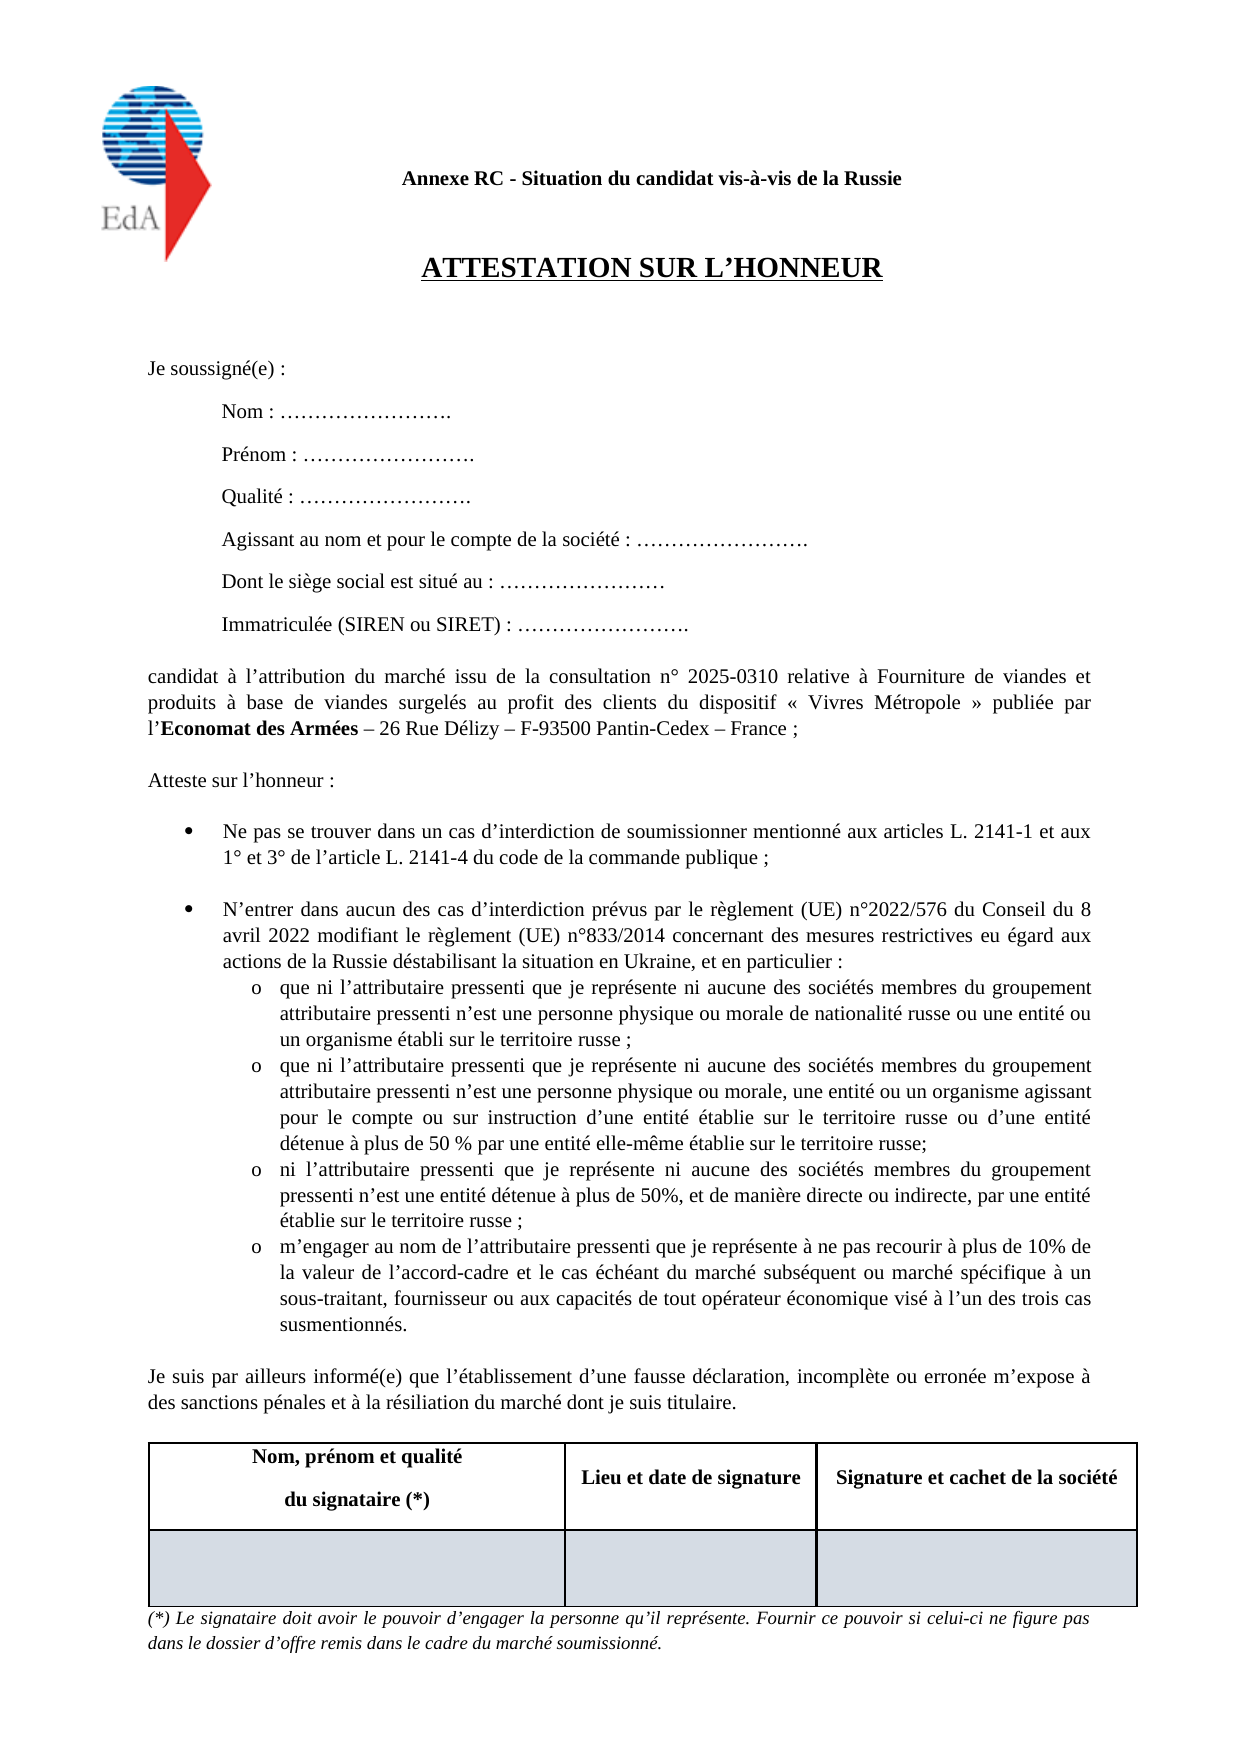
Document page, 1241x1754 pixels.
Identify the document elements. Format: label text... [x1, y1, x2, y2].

list o ni l’attributaire pressenti que je représente ni aucune des sociétés membres du groupement pressenti n’est une entité détenue à plus de 50%, et de manière directe ou indirecte, par une entité établie sur le territoire russe ; [251, 1157, 1092, 1232]
table_cell [150, 1531, 564, 1606]
table_cell [818, 1531, 1136, 1606]
table_header Nom, prénom et qualité du signataire (*) [150, 1444, 564, 1529]
text Annexe RC - Situation du candidat vis-à-vis de la Russie [148, 165, 1092, 189]
text Atteste sur l’honneur : [148, 767, 1092, 792]
list N’entrer dans aucun des cas d’interdiction prévus par le règlement (UE) n°2022/576 du Conseil du 8 avril 2022 modifiant le règlement (UE) n°833/2014 concernant des mesures restrictives eu égard aux actions de la Russie déstabilisant la situation en Ukraine, et en particulier : [185, 897, 1092, 973]
list o que ni l’attributaire pressenti que je représente ni aucune des sociétés membres du groupement attributaire pressenti n’est une personne physique ou morale de nationalité russe ou une entité ou un organisme établi sur le territoire russe ; [251, 975, 1092, 1051]
text Dont le siège social est situé au : …………………… [221, 569, 1092, 593]
table_header Signature et cachet de la société [818, 1444, 1136, 1529]
text ATTESTATION SUR L’HONNEUR [148, 251, 1092, 284]
text Immatriculée (SIREN ou SIRET) : ……………………. [221, 612, 1092, 636]
text Qualité : ……………………. [221, 484, 1092, 508]
text (*) Le signataire doit avoir le pouvoir d’engager la personne qu’il représente. Fournir ce pouvoir si celui-ci ne figure pas dans le dossier d’offre remis dans le cadre du marché soumissionné. [148, 1607, 1092, 1653]
text Nom : ……………………. [221, 399, 1092, 423]
text Agissant au nom et pour le compte de la société : ……………………. [221, 527, 1092, 551]
picture [101, 86, 212, 262]
text Je soussigné(e) : [148, 356, 1092, 380]
text candidat à l’attribution du marché issu de la consultation n° 2025-0310 relative à Fourniture de viandes et produits à base de viandes surgelés au profit des clients du dispositif « Vivres Métropole » publiée par l’Economat des Armées – 26 Rue Délizy – F-93500 Pantin-Cedex – France ; [148, 664, 1092, 740]
text Prénom : ……………………. [221, 441, 1092, 466]
table_cell [566, 1531, 815, 1606]
list o m’engager au nom de l’attributaire pressenti que je représente à ne pas recourir à plus de 10% de la valeur de l’accord-cadre et le cas échéant du marché subséquent ou marché spécifique à un sous-traitant, fournisseur ou aux capacités de tout opérateur économique visé à l’un des trois cas susmentionnés. [251, 1234, 1092, 1336]
text Je suis par ailleurs informé(e) que l’établissement d’une fausse déclaration, incomplète ou erronée m’expose à des sanctions pénales et à la résiliation du marché dont je suis titulaire. [148, 1364, 1092, 1414]
list Ne pas se trouver dans un cas d’interdiction de soumissionner mentionné aux articles L. 2141-1 et aux 1° et 3° de l’article L. 2141-4 du code de la commande publique ; [185, 819, 1092, 869]
list o que ni l’attributaire pressenti que je représente ni aucune des sociétés membres du groupement attributaire pressenti n’est une personne physique ou morale, une entité ou un organisme agissant pour le compte ou sur instruction d’une entité établie sur le territoire russe ou d’une entité détenue à plus de 50 % par une entité elle-même établie sur le territoire russe; [251, 1053, 1092, 1155]
table_header Lieu et date de signature [566, 1444, 815, 1529]
